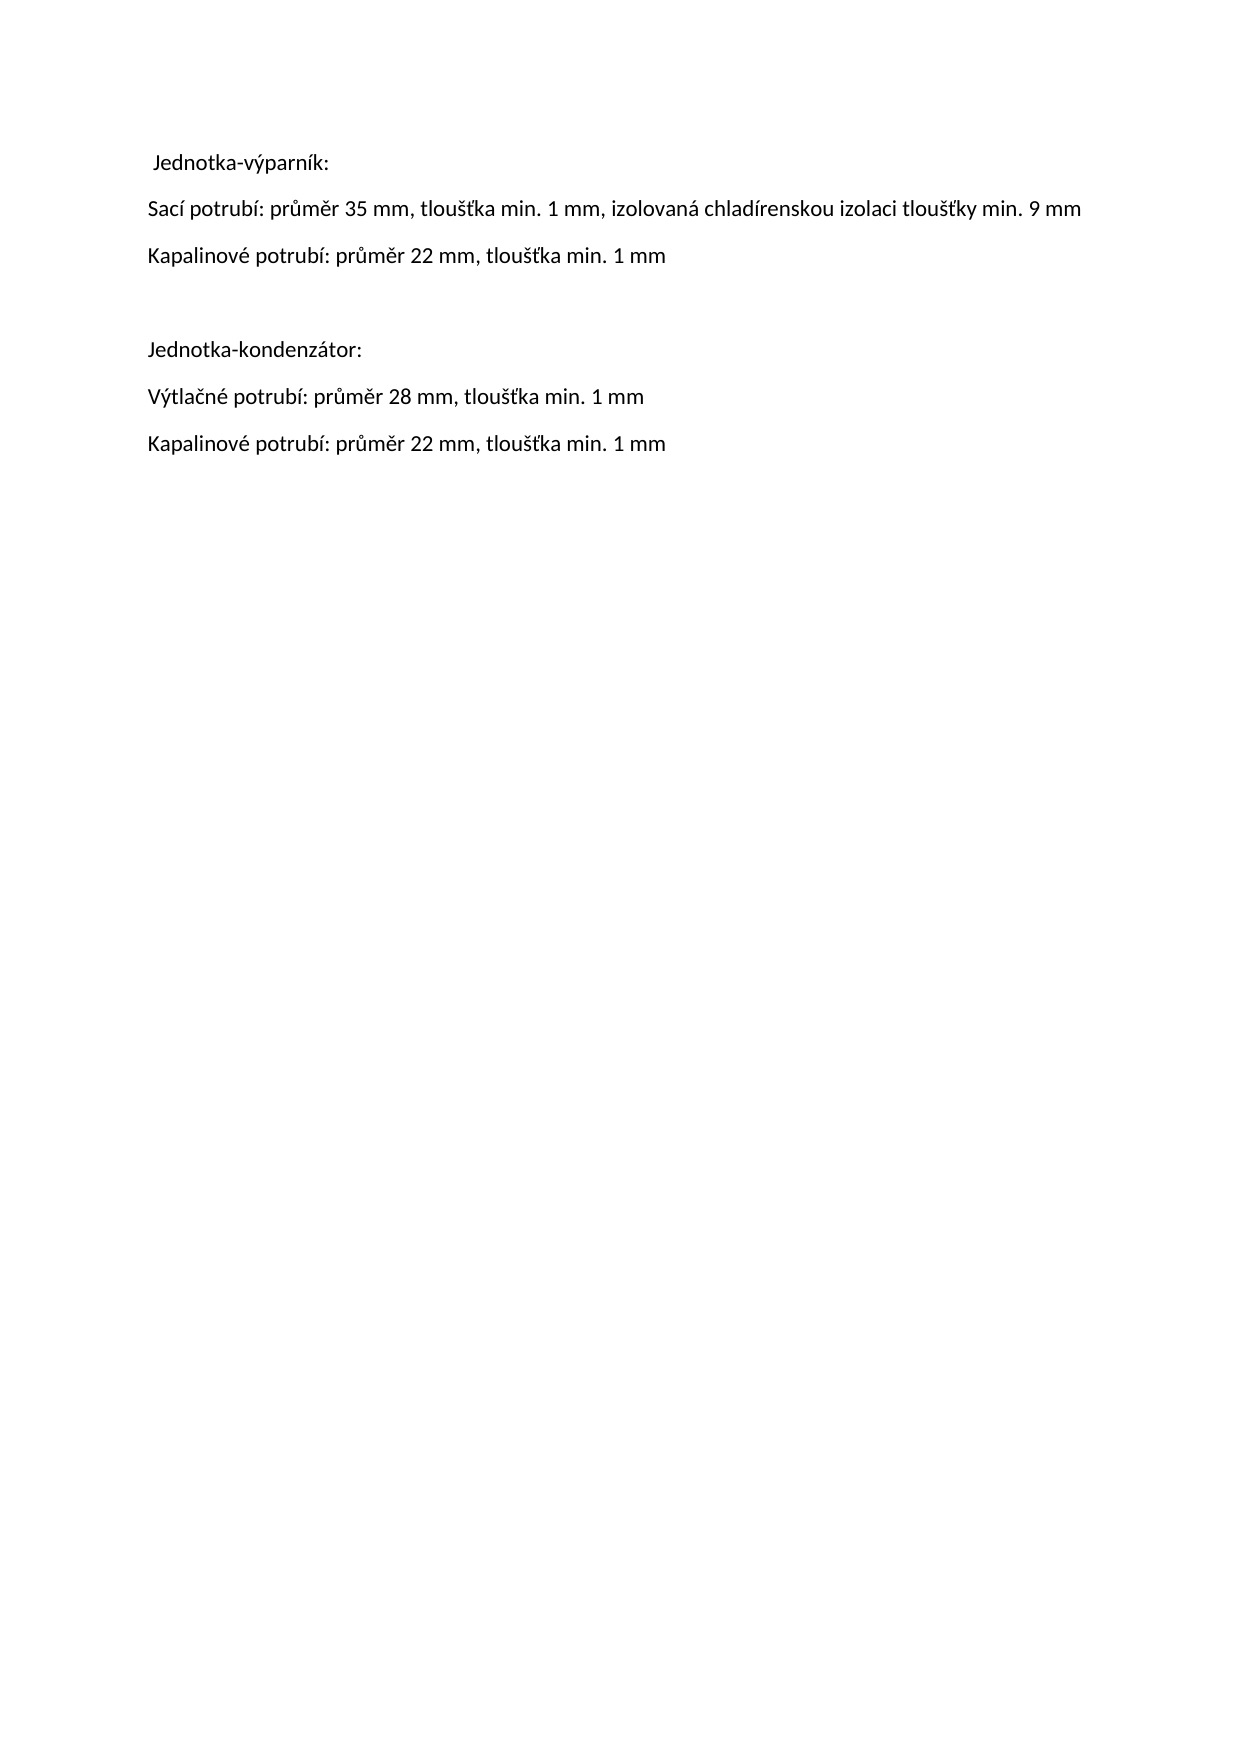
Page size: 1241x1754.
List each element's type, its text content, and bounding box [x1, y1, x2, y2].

text Kapalinové potrubí: průměr 22 mm, tloušťka min. 1 mm [148, 429, 1093, 457]
text Výtlačné potrubí: průměr 28 mm, tloušťka min. 1 mm [148, 382, 1093, 410]
text Kapalinové potrubí: průměr 22 mm, tloušťka min. 1 mm [148, 241, 1093, 269]
text Jednotka-výparník: [148, 148, 1093, 176]
text Jednotka-kondenzátor: [148, 335, 1093, 363]
text Sací potrubí: průměr 35 mm, tloušťka min. 1 mm, izolovaná chladírenskou izolaci tloušťky min. 9 mm [148, 194, 1093, 222]
